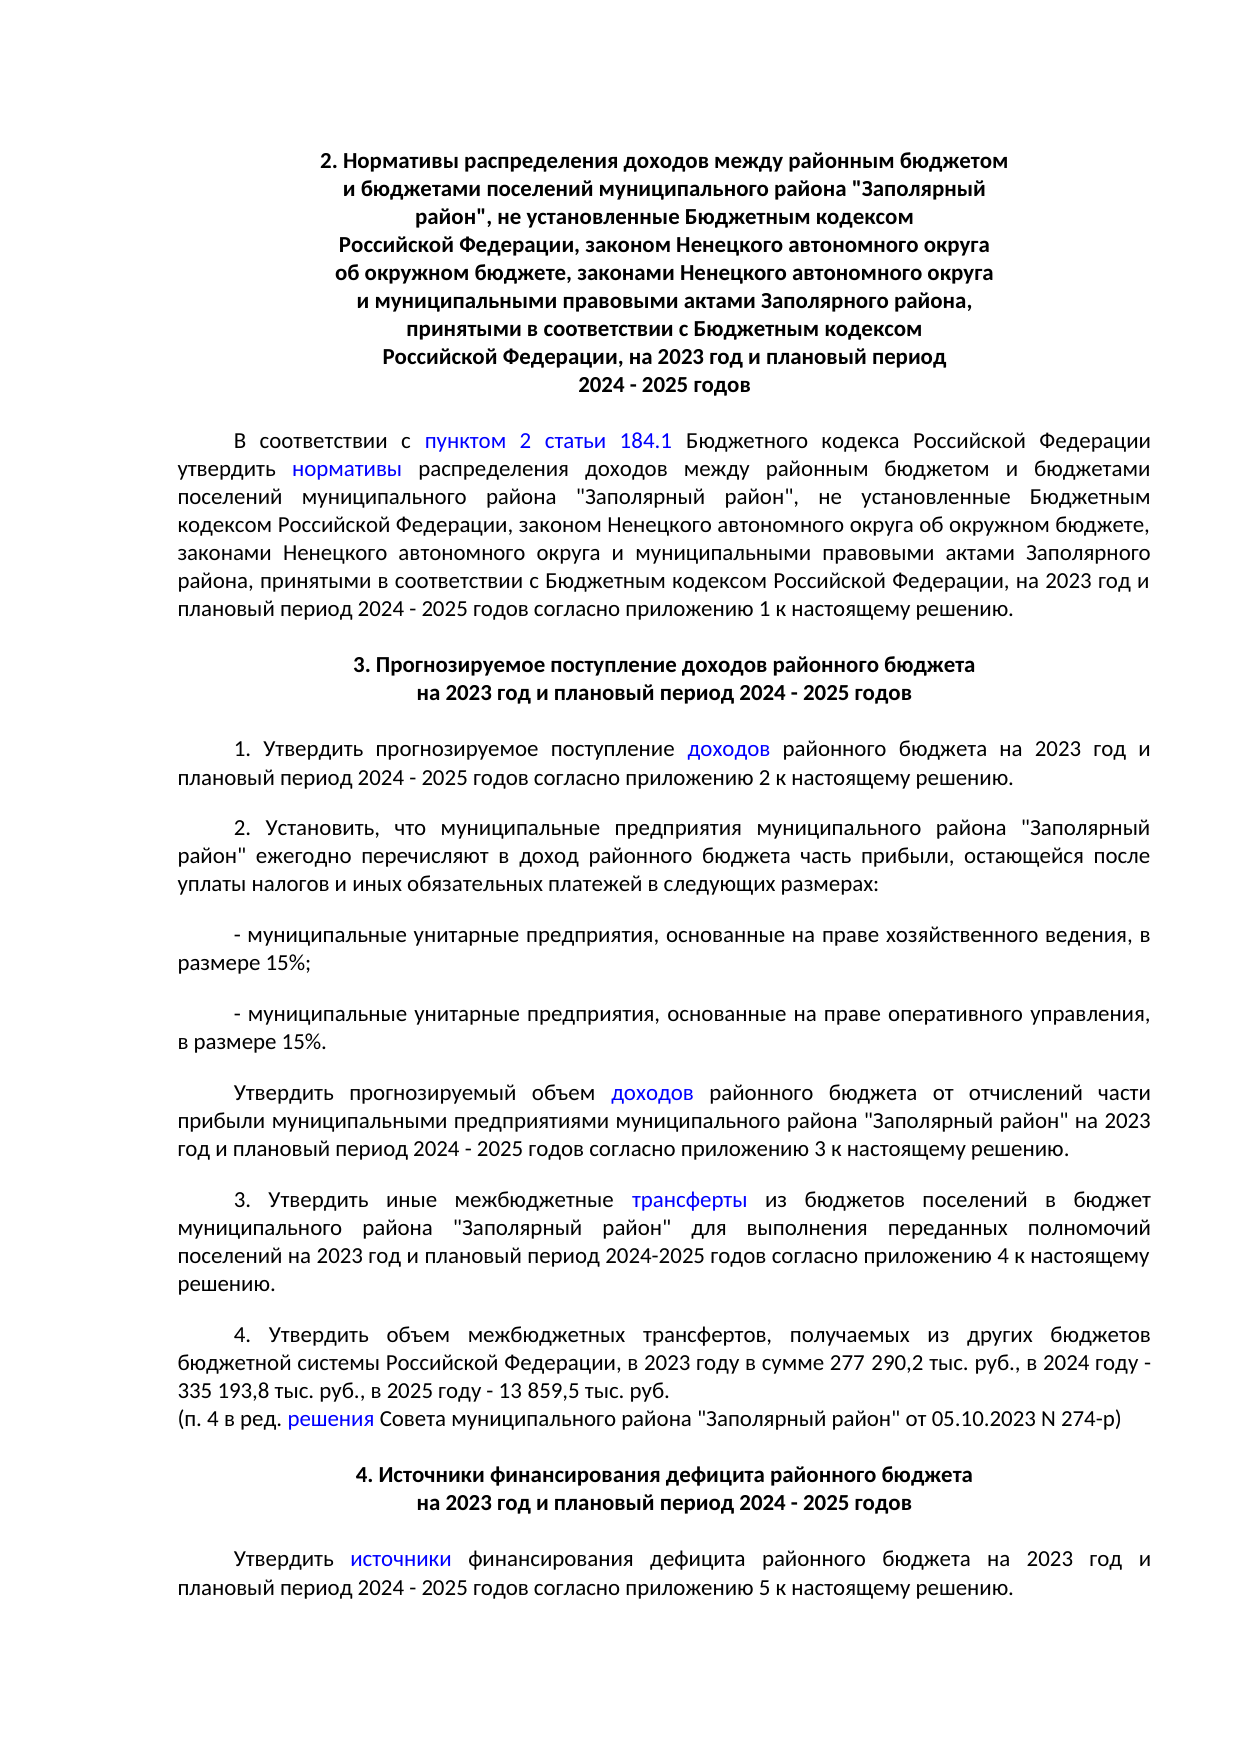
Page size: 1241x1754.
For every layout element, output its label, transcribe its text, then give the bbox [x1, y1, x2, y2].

title 3. Прогнозируемое поступление доходов районного бюджета [177, 651, 1152, 678]
text - муниципальные унитарные предприятия, основанные на праве оперативного управления, в размере 15%. [177, 999, 1152, 1056]
text (п. 4 в ред. решения Совета муниципального района "Заполярный район" от 05.10.2023 N 274-р) [177, 1404, 1152, 1432]
title 4. Источники финансирования дефицита районного бюджета [177, 1461, 1152, 1488]
text 4. Утвердить объем межбюджетных трансфертов, получаемых из других бюджетов бюджетной системы Российской Федерации, в 2023 году в сумме 277 290,2 тыс. руб., в 2024 году - 335 193,8 тыс. руб., в 2025 году - 13 859,5 тыс. руб. [177, 1320, 1152, 1404]
text 2. Установить, что муниципальные предприятия муниципального района "Заполярный район" ежегодно перечисляют в доход районного бюджета часть прибыли, остающейся после уплаты налогов и иных обязательных платежей в следующих размерах: [177, 813, 1152, 898]
title принятыми в соответствии с Бюджетным кодексом [177, 314, 1152, 342]
title и муниципальными правовыми актами Заполярного района, [177, 286, 1152, 314]
title на 2023 год и плановый период 2024 - 2025 годов [177, 1488, 1152, 1517]
title об окружном бюджете, законами Ненецкого автономного округа [177, 258, 1152, 286]
text 3. Утвердить иные межбюджетные трансферты из бюджетов поселений в бюджет муниципального района "Заполярный район" для выполнения переданных полномочий поселений на 2023 год и плановый период 2024-2025 годов согласно приложению 4 к настоящему решению. [177, 1185, 1152, 1297]
title район", не установленные Бюджетным кодексом [177, 202, 1152, 230]
text - муниципальные унитарные предприятия, основанные на праве хозяйственного ведения, в размере 15%; [177, 921, 1152, 977]
title 2024 - 2025 годов [177, 370, 1152, 398]
text Утвердить источники финансирования дефицита районного бюджета на 2023 год и плановый период 2024 - 2025 годов согласно приложению 5 к настоящему решению. [177, 1544, 1152, 1601]
title и бюджетами поселений муниципального района "Заполярный [177, 174, 1152, 202]
text В соответствии с пунктом 2 статьи 184.1 Бюджетного кодекса Российской Федерации утвердить нормативы распределения доходов между районным бюджетом и бюджетами поселений муниципального района "Заполярный район", не установленные Бюджетным кодексом Российской Федерации, законом Ненецкого автономного округа об окружном бюджете, законами Ненецкого автономного округа и муниципальными правовыми актами Заполярного района, принятыми в соответствии с Бюджетным кодексом Российской Федерации, на 2023 год и плановый период 2024 - 2025 годов согласно приложению 1 к настоящему решению. [177, 426, 1152, 622]
title Российской Федерации, на 2023 год и плановый период [177, 342, 1152, 370]
text 1. Утвердить прогнозируемое поступление доходов районного бюджета на 2023 год и плановый период 2024 - 2025 годов согласно приложению 2 к настоящему решению. [177, 734, 1152, 791]
title на 2023 год и плановый период 2024 - 2025 годов [177, 678, 1152, 707]
title Российской Федерации, законом Ненецкого автономного округа [177, 230, 1152, 258]
text Утвердить прогнозируемый объем доходов районного бюджета от отчислений части прибыли муниципальными предприятиями муниципального района "Заполярный район" на 2023 год и плановый период 2024 - 2025 годов согласно приложению 3 к настоящему решению. [177, 1078, 1152, 1162]
title 2. Нормативы распределения доходов между районным бюджетом [177, 146, 1152, 174]
